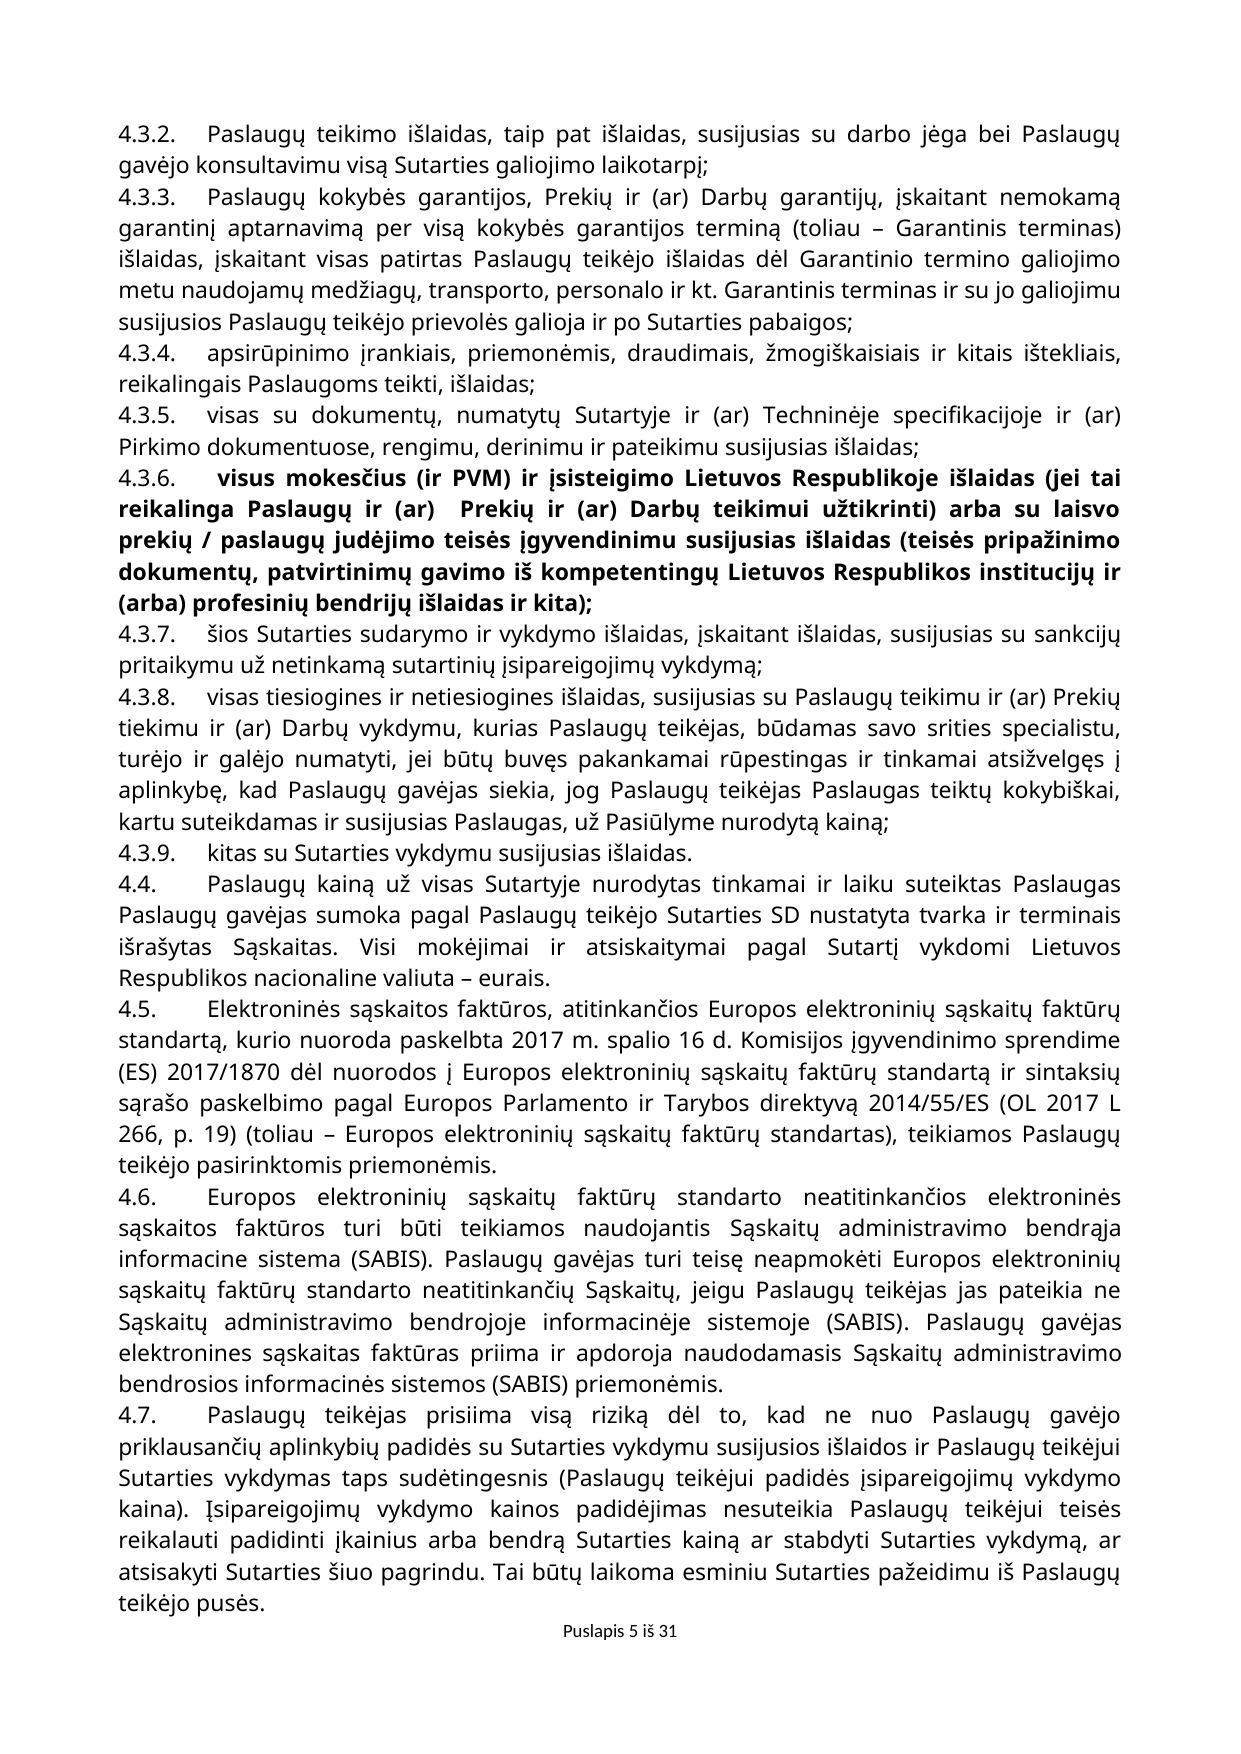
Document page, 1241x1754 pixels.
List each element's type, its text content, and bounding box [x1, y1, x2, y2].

list Paslaugų kokybės garantijos, Prekių ir (ar) Darbų garantijų, įskaitant nemokamą garantinį aptarnavimą per visą kokybės garantijos terminą (toliau – Garantinis terminas) išlaidas, įskaitant visas patirtas Paslaugų teikėjo išlaidas dėl Garantinio termino galiojimo metu naudojamų medžiagų, transporto, personalo ir kt. Garantinis terminas ir su jo galiojimu susijusios Paslaugų teikėjo prievolės galioja ir po Sutarties pabaigos; [118, 181, 1122, 337]
list šios Sutarties sudarymo ir vykdymo išlaidas, įskaitant išlaidas, susijusias su sankcijų pritaikymu už netinkamą sutartinių įsipareigojimų vykdymą; [118, 618, 1122, 681]
list visas tiesiogines ir netiesiogines išlaidas, susijusias su Paslaugų teikimu ir (ar) Prekių tiekimu ir (ar) Darbų vykdymu, kurias Paslaugų teikėjas, būdamas savo srities specialistu, turėjo ir galėjo numatyti, jei būtų buvęs pakankamai rūpestingas ir tinkamai atsižvelgęs į aplinkybę, kad Paslaugų gavėjas siekia, jog Paslaugų teikėjas Paslaugas teiktų kokybiškai, kartu suteikdamas ir susijusias Paslaugas, už Pasiūlyme nurodytą kainą; [118, 681, 1122, 837]
list visas su dokumentų, numatytų Sutartyje ir (ar) Techninėje specifikacijoje ir (ar) Pirkimo dokumentuose, rengimu, derinimu ir pateikimu susijusias išlaidas; [118, 399, 1122, 462]
list Elektroninės sąskaitos faktūros, atitinkančios Europos elektroninių sąskaitų faktūrų standartą, kurio nuoroda paskelbta 2017 m. spalio 16 d. Komisijos įgyvendinimo sprendime (ES) 2017/1870 dėl nuorodos į Europos elektroninių sąskaitų faktūrų standartą ir sintaksių sąrašo paskelbimo pagal Europos Parlamento ir Tarybos direktyvą 2014/55/ES (OL 2017 L 266, p. 19) (toliau – Europos elektroninių sąskaitų faktūrų standartas), teikiamos Paslaugų teikėjo pasirinktomis priemonėmis. [118, 993, 1122, 1181]
list visus mokesčius (ir PVM) ir įsisteigimo Lietuvos Respublikoje išlaidas (jei tai reikalinga Paslaugų ir (ar) Prekių ir (ar) Darbų teikimui užtikrinti) arba su laisvo prekių / paslaugų judėjimo teisės įgyvendinimu susijusias išlaidas (teisės pripažinimo dokumentų, patvirtinimų gavimo iš kompetentingų Lietuvos Respublikos institucijų ir (arba) profesinių bendrijų išlaidas ir kita); [118, 462, 1122, 618]
list kitas su Sutarties vykdymu susijusias išlaidas. [118, 837, 1122, 868]
list apsirūpinimo įrankiais, priemonėmis, draudimais, žmogiškaisiais ir kitais ištekliais, reikalingais Paslaugoms teikti, išlaidas; [118, 337, 1122, 399]
list Paslaugų kainą už visas Sutartyje nurodytas tinkamai ir laiku suteiktas Paslaugas Paslaugų gavėjas sumoka pagal Paslaugų teikėjo Sutarties SD nustatyta tvarka ir terminais išrašytas Sąskaitas. Visi mokėjimai ir atsiskaitymai pagal Sutartį vykdomi Lietuvos Respublikos nacionaline valiuta – eurais. [118, 868, 1122, 993]
list Paslaugų teikėjas prisiima visą riziką dėl to, kad ne nuo Paslaugų gavėjo priklausančių aplinkybių padidės su Sutarties vykdymu susijusios išlaidos ir Paslaugų teikėjui Sutarties vykdymas taps sudėtingesnis (Paslaugų teikėjui padidės įsipareigojimų vykdymo kaina). Įsipareigojimų vykdymo kainos padidėjimas nesuteikia Paslaugų teikėjui teisės reikalauti padidinti įkainius arba bendrą Sutarties kainą ar stabdyti Sutarties vykdymą, ar atsisakyti Sutarties šiuo pagrindu. Tai būtų laikoma esminiu Sutarties pažeidimu iš Paslaugų teikėjo pusės. [118, 1399, 1122, 1618]
list Paslaugų teikimo išlaidas, taip pat išlaidas, susijusias su darbo jėga bei Paslaugų gavėjo konsultavimu visą Sutarties galiojimo laikotarpį; [118, 118, 1122, 181]
list Europos elektroninių sąskaitų faktūrų standarto neatitinkančios elektroninės sąskaitos faktūros turi būti teikiamos naudojantis Sąskaitų administravimo bendrąja informacine sistema (SABIS). Paslaugų gavėjas turi teisę neapmokėti Europos elektroninių sąskaitų faktūrų standarto neatitinkančių Sąskaitų, jeigu Paslaugų teikėjas jas pateikia ne Sąskaitų administravimo bendrojoje informacinėje sistemoje (SABIS). Paslaugų gavėjas elektronines sąskaitas faktūras priima ir apdoroja naudodamasis Sąskaitų administravimo bendrosios informacinės sistemos (SABIS) priemonėmis. [118, 1181, 1122, 1399]
